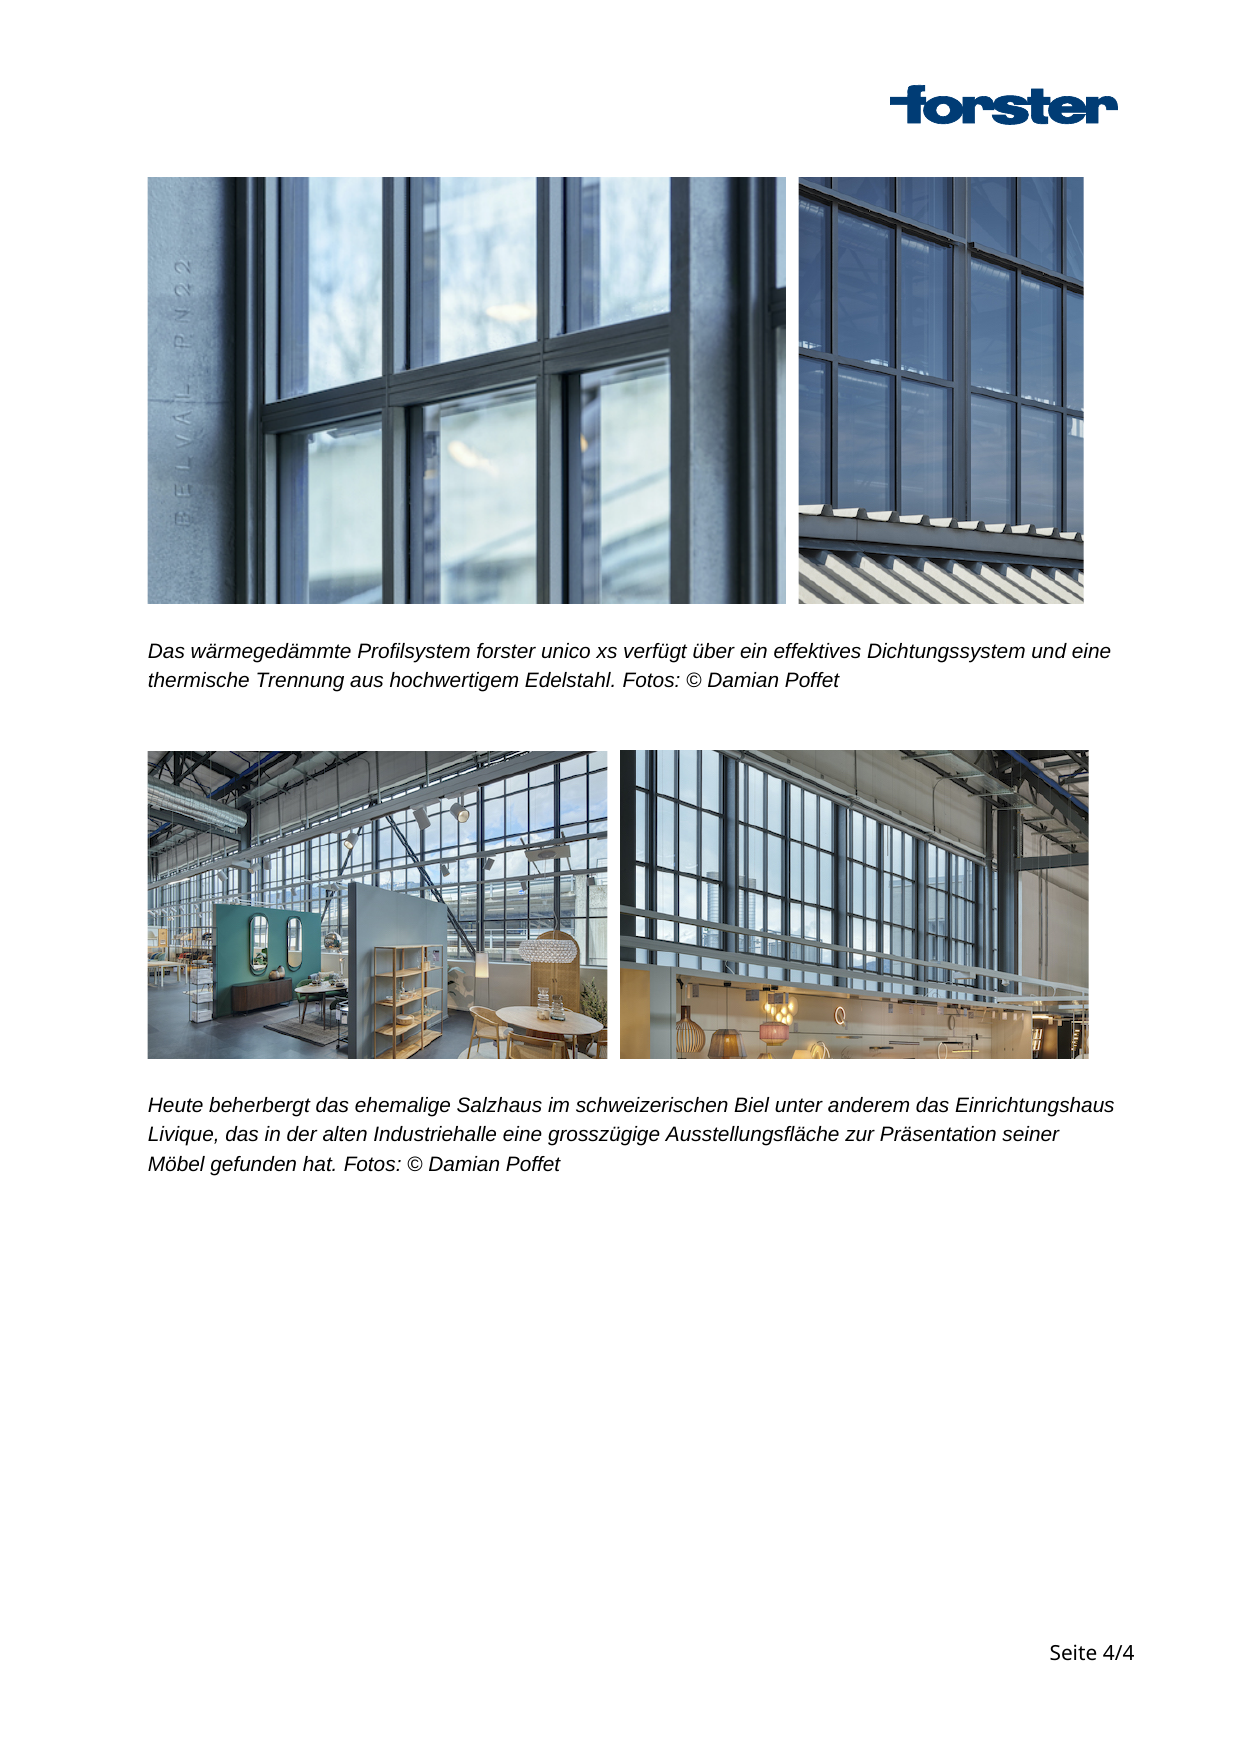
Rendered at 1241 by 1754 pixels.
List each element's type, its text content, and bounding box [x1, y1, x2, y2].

picture [620, 750, 1089, 1059]
text Heute beherbergt das ehemalige Salzhaus im schweizerischen Biel unter anderem das Einrichtungshaus Livique, das in der alten Industriehalle eine grosszügige Ausstellungsfläche zur Präsentation seiner Möbel gefunden hat. Fotos: © Damian Poffet [148, 1088, 1122, 1175]
picture [798, 177, 1084, 604]
picture [147, 751, 608, 1059]
text Das wärmegedämmte Profilsystem forster unico xs verfügt über ein effektives Dichtungssystem und eine thermische Trennung aus hochwertigem Edelstahl. Fotos: © Damian Poffet [148, 633, 1122, 692]
picture [147, 177, 786, 604]
